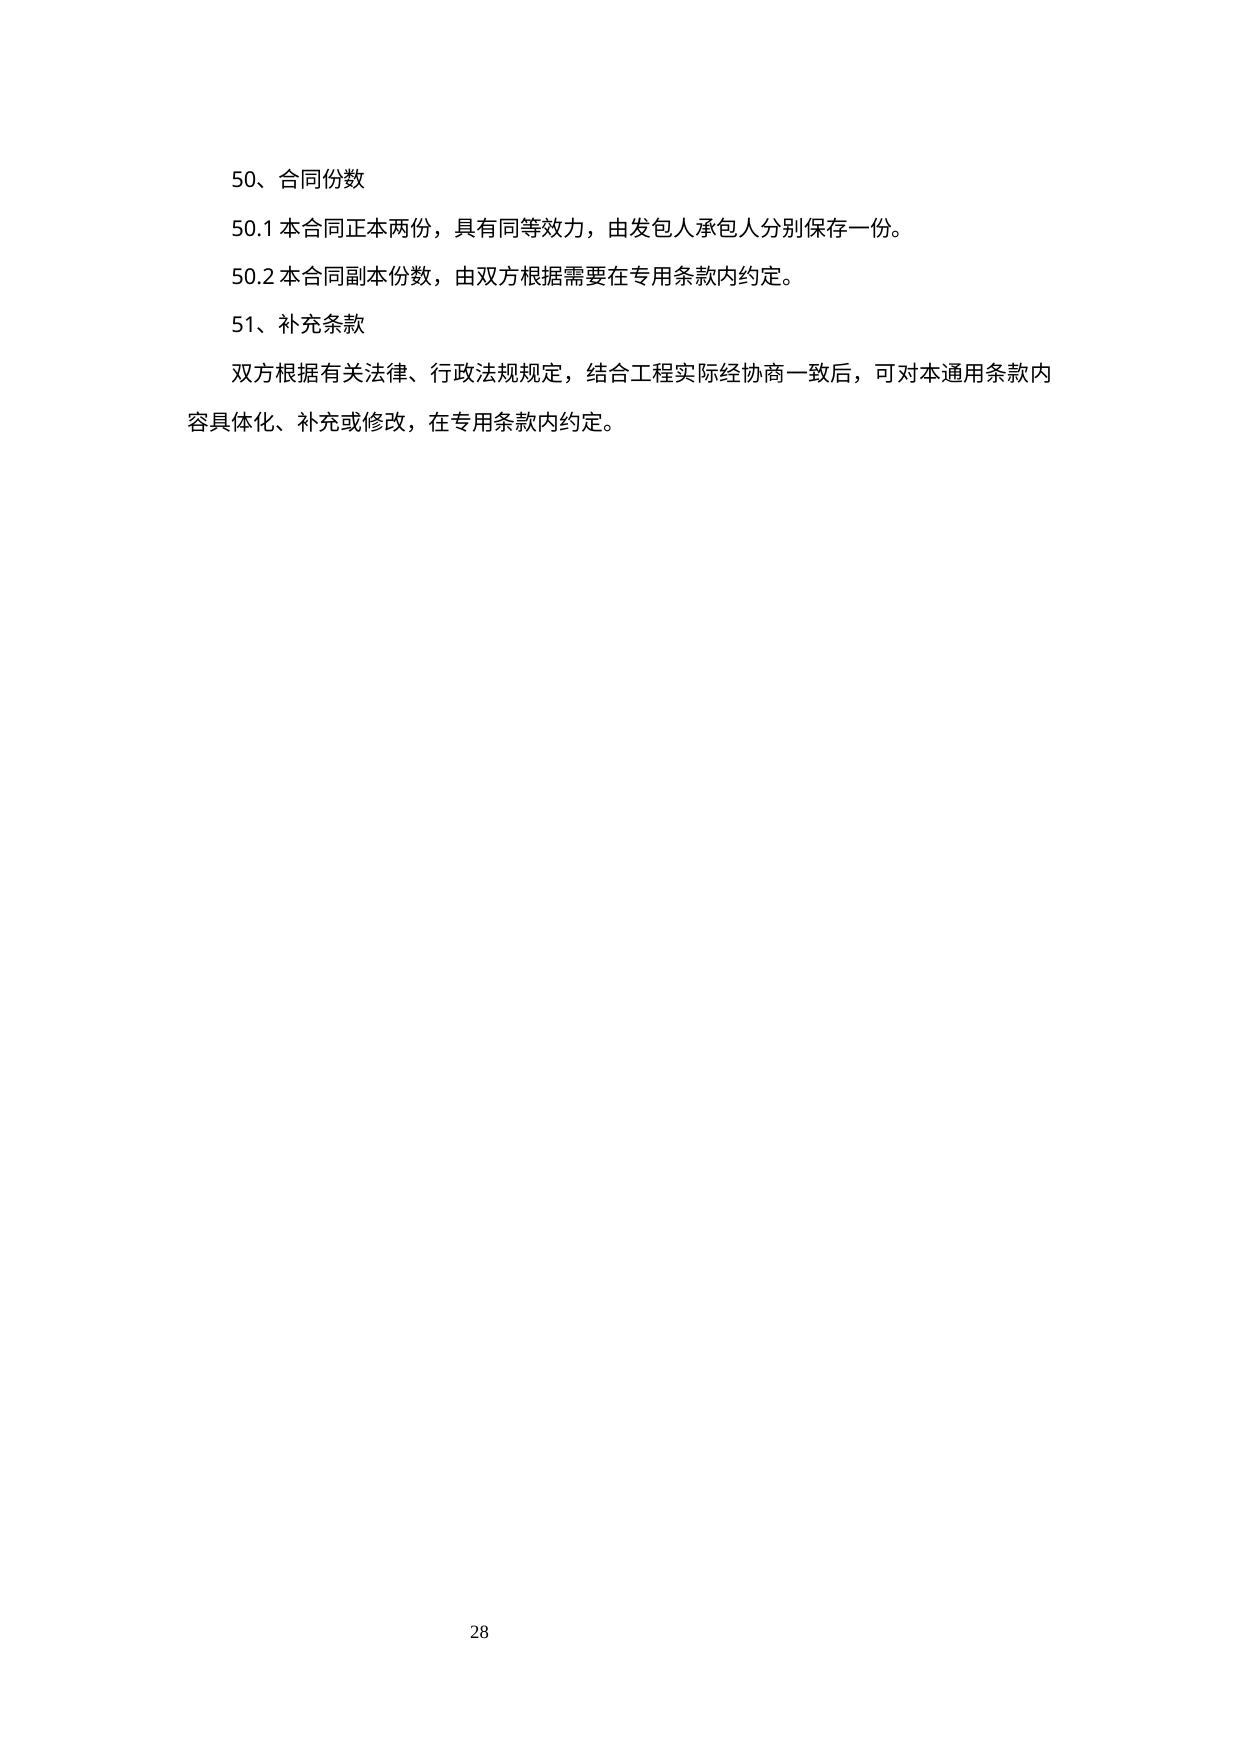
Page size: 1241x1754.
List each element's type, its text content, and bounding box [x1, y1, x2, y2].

text 50.2本合同副本份数，由双方根据需要在专用条款内约定。 [187, 259, 1053, 291]
text 50.1本合同正本两份，具有同等效力，由发包人承包人分别保存一份。 [187, 210, 1053, 243]
text 51、补充条款 [187, 307, 1053, 339]
text 50、合同份数 [187, 162, 1053, 194]
text 双方根据有关法律、行政法规规定，结合工程实际经协商一致后，可对本通用条款内容具体化、补充或修改，在专用条款内约定。 [187, 355, 1053, 437]
